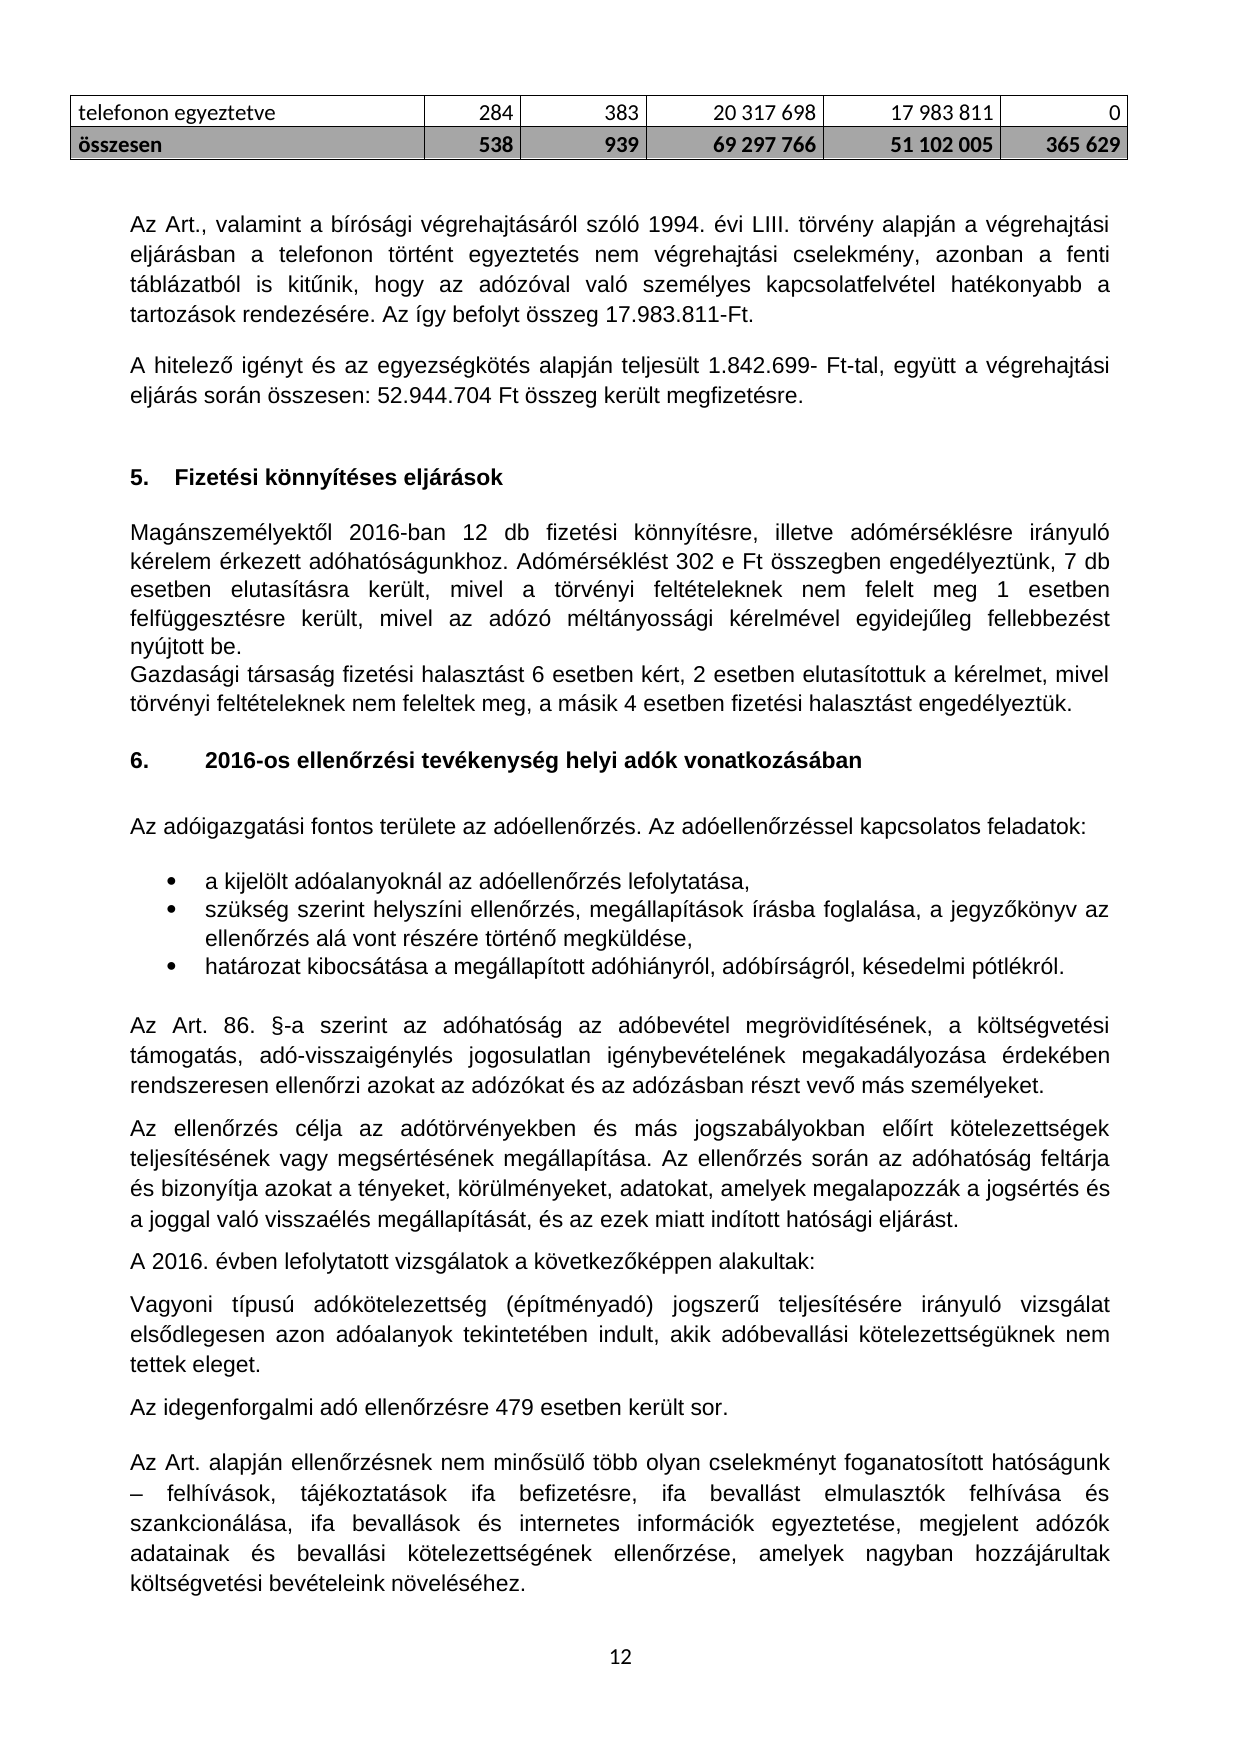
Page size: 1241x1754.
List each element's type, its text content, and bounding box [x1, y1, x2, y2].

table_cell 939 [521, 127, 646, 158]
table_cell 284 [425, 96, 520, 126]
text Az Art., valamint a bírósági végrehajtásáról szóló 1994. évi LIII. törvény alapján a végrehajtási eljárásban a telefonon történt egyeztetés nem végrehajtási cselekmény, azonban a fenti táblázatból is kitűnik, hogy az adózóval való személyes kapcsolatfelvétel hatékonyabb a tartozások rendezésére. Az így befolyt összeg 17.983.811-Ft. [130, 211, 1110, 328]
table_cell 365 629 [1001, 127, 1127, 158]
table_cell 17 983 811 [824, 96, 1000, 126]
text Az adóigazgatási fontos területe az adóellenőrzés. Az adóellenőrzéssel kapcsolatos feladatok: [130, 813, 1110, 839]
text A hitelező igényt és az egyezségkötés alapján teljesült 1.842.699- Ft-tal, együtt a végrehajtási eljárás során összesen: 52.944.704 Ft összeg került megfizetésre. [130, 352, 1110, 409]
text Az ellenőrzés célja az adótörvényekben és más jogszabályokban előírt kötelezettségek teljesítésének vagy megsértésének megállapítása. Az ellenőrzés során az adóhatóság feltárja és bizonyítja azokat a tényeket, körülményeket, adatokat, amelyek megalapozzák a jogsértés és a joggal való visszaélés megállapítását, és az ezek miatt indított hatósági eljárást. [130, 1115, 1110, 1232]
table_cell 538 [425, 127, 520, 158]
table_cell 20 317 698 [647, 96, 823, 126]
list Gazdasági társaság fizetési halasztást 6 esetben kért, 2 esetben elutasítottuk a kérelmet, mivel törvényi feltételeknek nem feleltek meg, a másik 4 esetben fizetési halasztást engedélyeztük. [130, 661, 1110, 716]
table_cell telefonon egyeztetve [71, 96, 424, 126]
list a kijelölt adóalanyoknál az adóellenőrzés lefolytatása, [167, 868, 1110, 894]
text Az Art. alapján ellenőrzésnek nem minősülő több olyan cselekményt foganatosított hatóságunk – felhívások, tájékoztatások ifa befizetésre, ifa bevallást elmulasztók felhívása és szankcionálása, ifa bevallások és internetes információk egyeztetése, megjelent adózók adatainak és bevallási kötelezettségének ellenőrzése, amelyek nagyban hozzájárultak költségvetési bevételeink növeléséhez. [130, 1449, 1110, 1597]
table_cell 0 [1001, 96, 1127, 126]
list Magánszemélyektől 2016-ban 12 db fizetési könnyítésre, illetve adómérséklésre irányuló kérelem érkezett adóhatóságunkhoz. Adómérséklést 302 e Ft összegben engedélyeztünk, 7 db esetben elutasításra került, mivel a törvényi feltételeknek nem felelt meg 1 esetben felfüggesztésre került, mivel az adózó méltányossági kérelmével egyidejűleg fellebbezést nyújtott be. [130, 519, 1110, 659]
text Az Art. 86. §-a szerint az adóhatóság az adóbevétel megrövidítésének, a költségvetési támogatás, adó-visszaigénylés jogosulatlan igénybevételének megakadályozása érdekében rendszeresen ellenőrzi azokat az adózókat és az adózásban részt vevő más személyeket. [130, 1012, 1110, 1099]
table_cell 69 297 766 [647, 127, 823, 158]
list Fizetési könnyítéses eljárások [130, 464, 1110, 490]
table_cell 383 [521, 96, 646, 126]
table_cell 51 102 005 [824, 127, 1000, 158]
text A 2016. évben lefolytatott vizsgálatok a következőképpen alakultak: [130, 1248, 1110, 1275]
list határozat kibocsátása a megállapított adóhiányról, adóbírságról, késedelmi pótlékról. [167, 953, 1110, 979]
text Vagyoni típusú adókötelezettség (építményadó) jogszerű teljesítésére irányuló vizsgálat elsődlegesen azon adóalanyok tekintetében indult, akik adóbevallási kötelezettségüknek nem tettek eleget. [130, 1291, 1110, 1378]
table_cell összesen [71, 127, 424, 158]
list szükség szerint helyszíni ellenőrzés, megállapítások írásba foglalása, a jegyzőkönyv az ellenőrzés alá vont részére történő megküldése, [167, 896, 1110, 951]
list 2016-os ellenőrzési tevékenység helyi adók vonatkozásában [130, 747, 1110, 773]
text Az idegenforgalmi adó ellenőrzésre 479 esetben került sor. [130, 1394, 1110, 1421]
